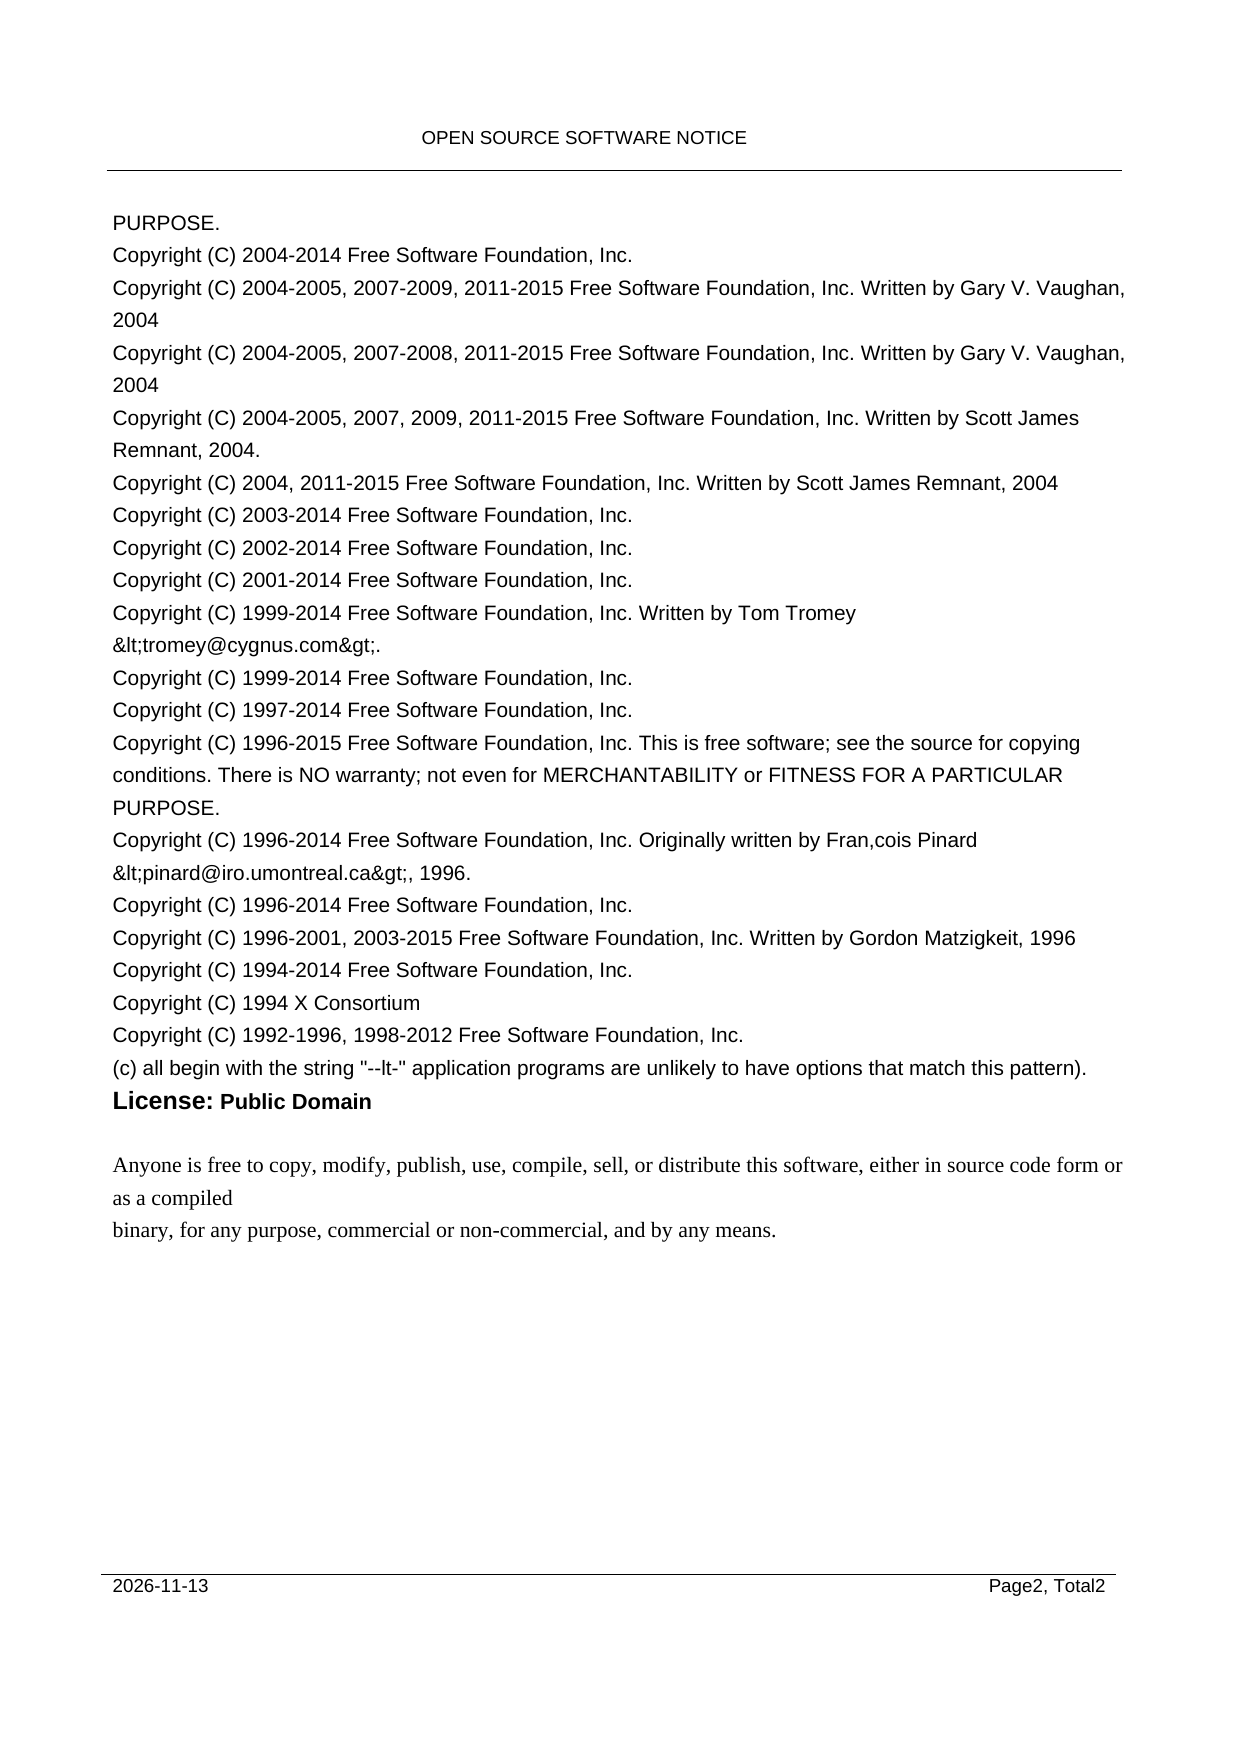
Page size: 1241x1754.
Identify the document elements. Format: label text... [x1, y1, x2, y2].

text Copyright (C) 1996-2015 Free Software Foundation, Inc. This is free software; see the source for copying conditions. There is NO warranty; not even for MERCHANTABILITY or FITNESS FOR A PARTICULAR PURPOSE. [112, 726, 1128, 824]
text Copyright (C) 1994 X Consortium [112, 986, 1128, 1019]
text Copyright (C) 2004-2005, 2007-2009, 2011-2015 Free Software Foundation, Inc. Written by Gary V. Vaughan, 2004 [112, 271, 1128, 336]
text Copyright (C) 1999-2014 Free Software Foundation, Inc. [112, 661, 1128, 694]
text Copyright (C) 2004-2005, 2007-2008, 2011-2015 Free Software Foundation, Inc. Written by Gary V. Vaughan, 2004 [112, 336, 1128, 401]
text Copyright (C) 2004, 2011-2015 Free Software Foundation, Inc. Written by Scott James Remnant, 2004 [112, 466, 1128, 499]
text Copyright (C) 2004-2014 Free Software Foundation, Inc. [112, 239, 1128, 271]
text Copyright (C) 2002-2014 Free Software Foundation, Inc. [112, 531, 1128, 564]
text Copyright (C) 1994-2014 Free Software Foundation, Inc. [112, 954, 1128, 986]
text Copyright (C) 1996-2014 Free Software Foundation, Inc. Originally written by Fran,cois Pinard &lt;pinard@iro.umontreal.ca&gt;, 1996. [112, 824, 1128, 889]
text Copyright (C) 1996-2014 Free Software Foundation, Inc. [112, 889, 1128, 921]
text Copyright (C) 2004-2005, 2007, 2009, 2011-2015 Free Software Foundation, Inc. Written by Scott James Remnant, 2004. [112, 401, 1128, 466]
text Copyright (C) 2003-2014 Free Software Foundation, Inc. [112, 499, 1128, 531]
text License: Public Domain Anyone is free to copy, modify, publish, use, compile, sell, or distribute this software, either in source code form or as a compiled binary, for any purpose, commercial or non-commercial, and by any means. [112, 1084, 1128, 1246]
text Copyright (C) 2001-2014 Free Software Foundation, Inc. [112, 564, 1128, 596]
text Copyright (C) 1997-2014 Free Software Foundation, Inc. [112, 694, 1128, 726]
text Copyright (C) 1992-1996, 1998-2012 Free Software Foundation, Inc. [112, 1019, 1128, 1051]
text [112, 206, 1128, 239]
text Copyright (C) 1996-2001, 2003-2015 Free Software Foundation, Inc. Written by Gordon Matzigkeit, 1996 [112, 921, 1128, 954]
text (c) all begin with the string "--lt-" application programs are unlikely to have options that match this pattern). [112, 1051, 1128, 1084]
text Copyright (C) 1999-2014 Free Software Foundation, Inc. Written by Tom Tromey &lt;tromey@cygnus.com&gt;. [112, 596, 1128, 661]
